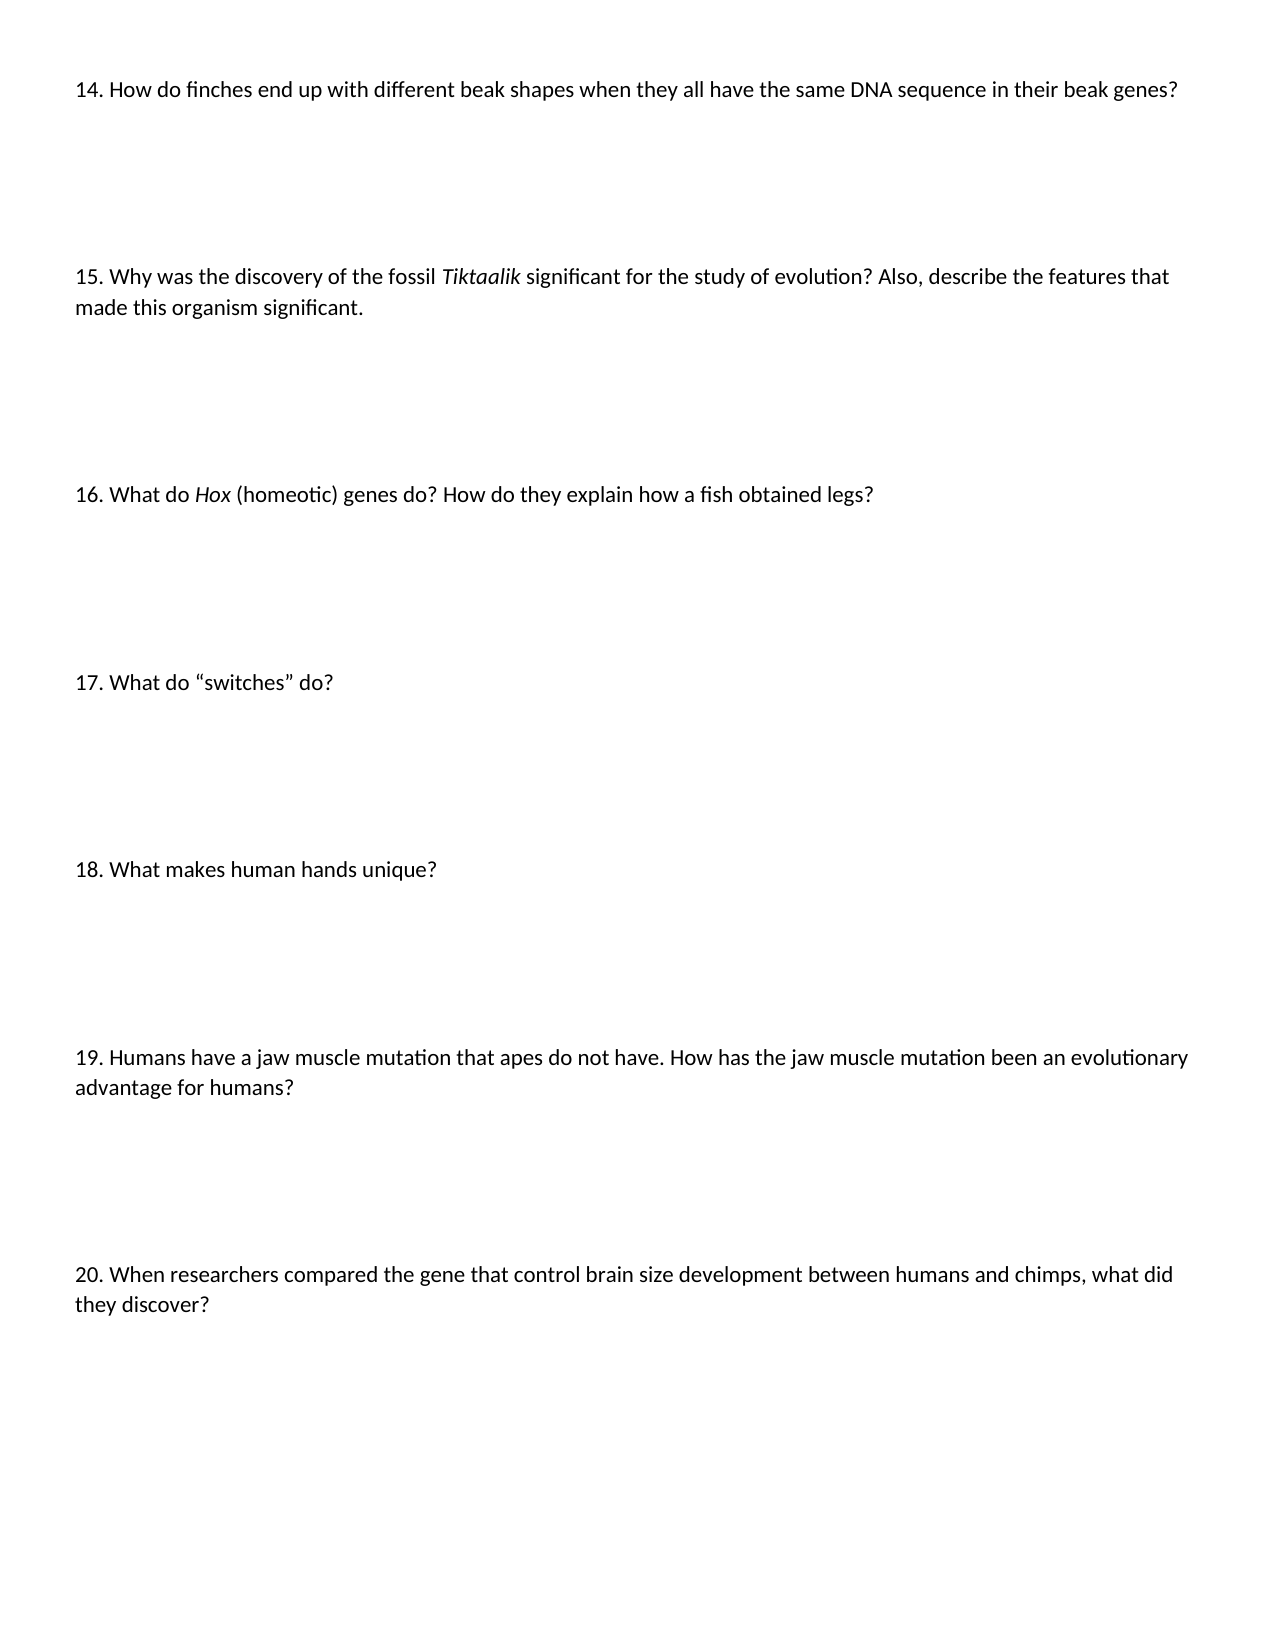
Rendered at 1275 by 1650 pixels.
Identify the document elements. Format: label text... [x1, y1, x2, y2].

text 15. Why was the discovery of the fossil Tiktaalik significant for the study of evolution? Also, describe the features that made this organism significant. [75, 262, 1200, 321]
text 20. When researchers compared the gene that control brain size development between humans and chimps, what did they discover? [75, 1260, 1200, 1319]
text 17. What do “switches” do? [75, 668, 1200, 696]
text 14. How do finches end up with different beak shapes when they all have the same DNA sequence in their beak genes? [75, 75, 1200, 103]
text 19. Humans have a jaw muscle mutation that apes do not have. How has the jaw muscle mutation been an evolutionary advantage for humans? [75, 1043, 1200, 1101]
text 16. What do Hox (homeotic) genes do? How do they explain how a fish obtained legs? [75, 480, 1200, 508]
text 18. What makes human hands unique? [75, 855, 1200, 883]
